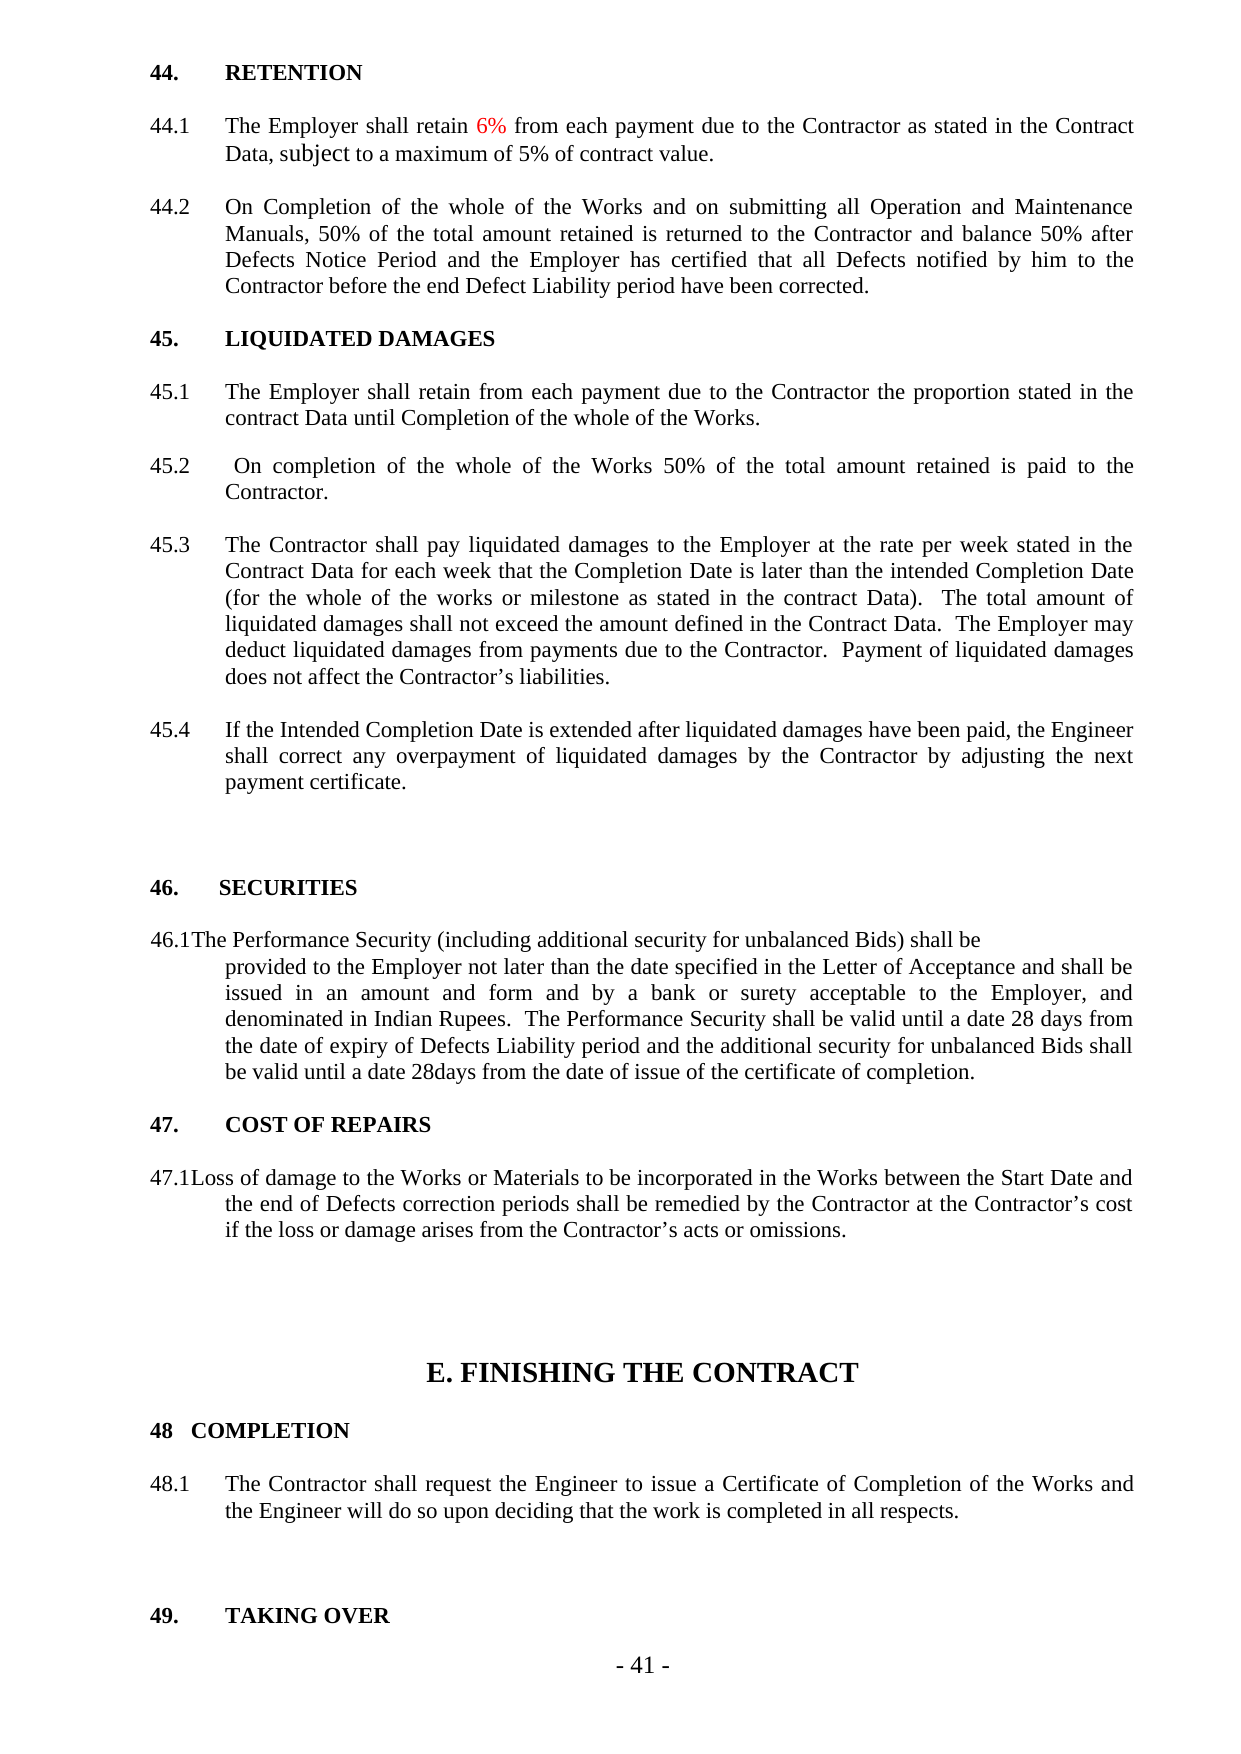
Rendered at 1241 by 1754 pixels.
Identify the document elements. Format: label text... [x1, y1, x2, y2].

text 47. COST OF REPAIRS [150, 1111, 1135, 1137]
text 45.3 The Contractor shall pay liquidated damages to the Employer at the rate per week stated in the Contract Data for each week that the Completion Date is later than the intended Completion Date (for the whole of the works or milestone as stated in the contract Data). The total amount of liquidated damages shall not exceed the amount defined in the Contract Data. The Employer may deduct liquidated damages from payments due to the Contractor. Payment of liquidated damages does not affect the Contractor’s liabilities. [150, 531, 1135, 689]
text 45.4 If the Intended Completion Date is extended after liquidated damages have been paid, the Engineer shall correct any overpayment of liquidated damages by the Contractor by adjusting the next payment certificate. [150, 716, 1135, 795]
text 46. SECURITIES [150, 874, 1135, 900]
text 44. RETENTION [150, 59, 1135, 86]
text 45. LIQUIDATED DAMAGES [150, 325, 1135, 351]
text 44.1 The Employer shall retain 6% from each payment due to the Contractor as stated in the Contract Data, subject to a maximum of 5% of contract value. [150, 112, 1135, 167]
text 45.1 The Employer shall retain from each payment due to the Contractor the proportion stated in the contract Data until Completion of the whole of the Works. [150, 378, 1135, 431]
list The Performance Security (including additional security for unbalanced Bids) shall be [150, 926, 1135, 953]
text 44.2 On Completion of the whole of the Works and on submitting all Operation and Maintenance Manuals, 50% of the total amount retained is returned to the Contractor and balance 50% after Defects Notice Period and the Employer has certified that all Defects notified by him to the Contractor before the end Defect Liability period have been corrected. [150, 193, 1135, 299]
text provided to the Employer not later than the date specified in the Letter of Acceptance and shall be issued in an amount and form and by a bank or surety acceptable to the Employer, and denominated in Indian Rupees. The Performance Security shall be valid until a date 28 days from the date of expiry of Defects Liability period and the additional security for unbalanced Bids shall be valid until a date 28days from the date of issue of the certificate of completion. [225, 953, 1135, 1084]
text 49. TAKING OVER [150, 1602, 1135, 1628]
text E. FINISHING THE CONTRACT [150, 1355, 1135, 1389]
list Loss of damage to the Works or Materials to be incorporated in the Works between the Start Date and the end of Defects correction periods shall be remedied by the Contractor at the Contractor’s cost if the loss or damage arises from the Contractor’s acts or omissions. [150, 1164, 1135, 1243]
list COMPLETION [150, 1418, 1135, 1444]
text 48.1 The Contractor shall request the Engineer to issue a Certificate of Completion of the Works and the Engineer will do so upon deciding that the work is completed in all respects. [150, 1470, 1135, 1523]
text 45.2 On completion of the whole of the Works 50% of the total amount retained is paid to the Contractor. [150, 452, 1135, 505]
